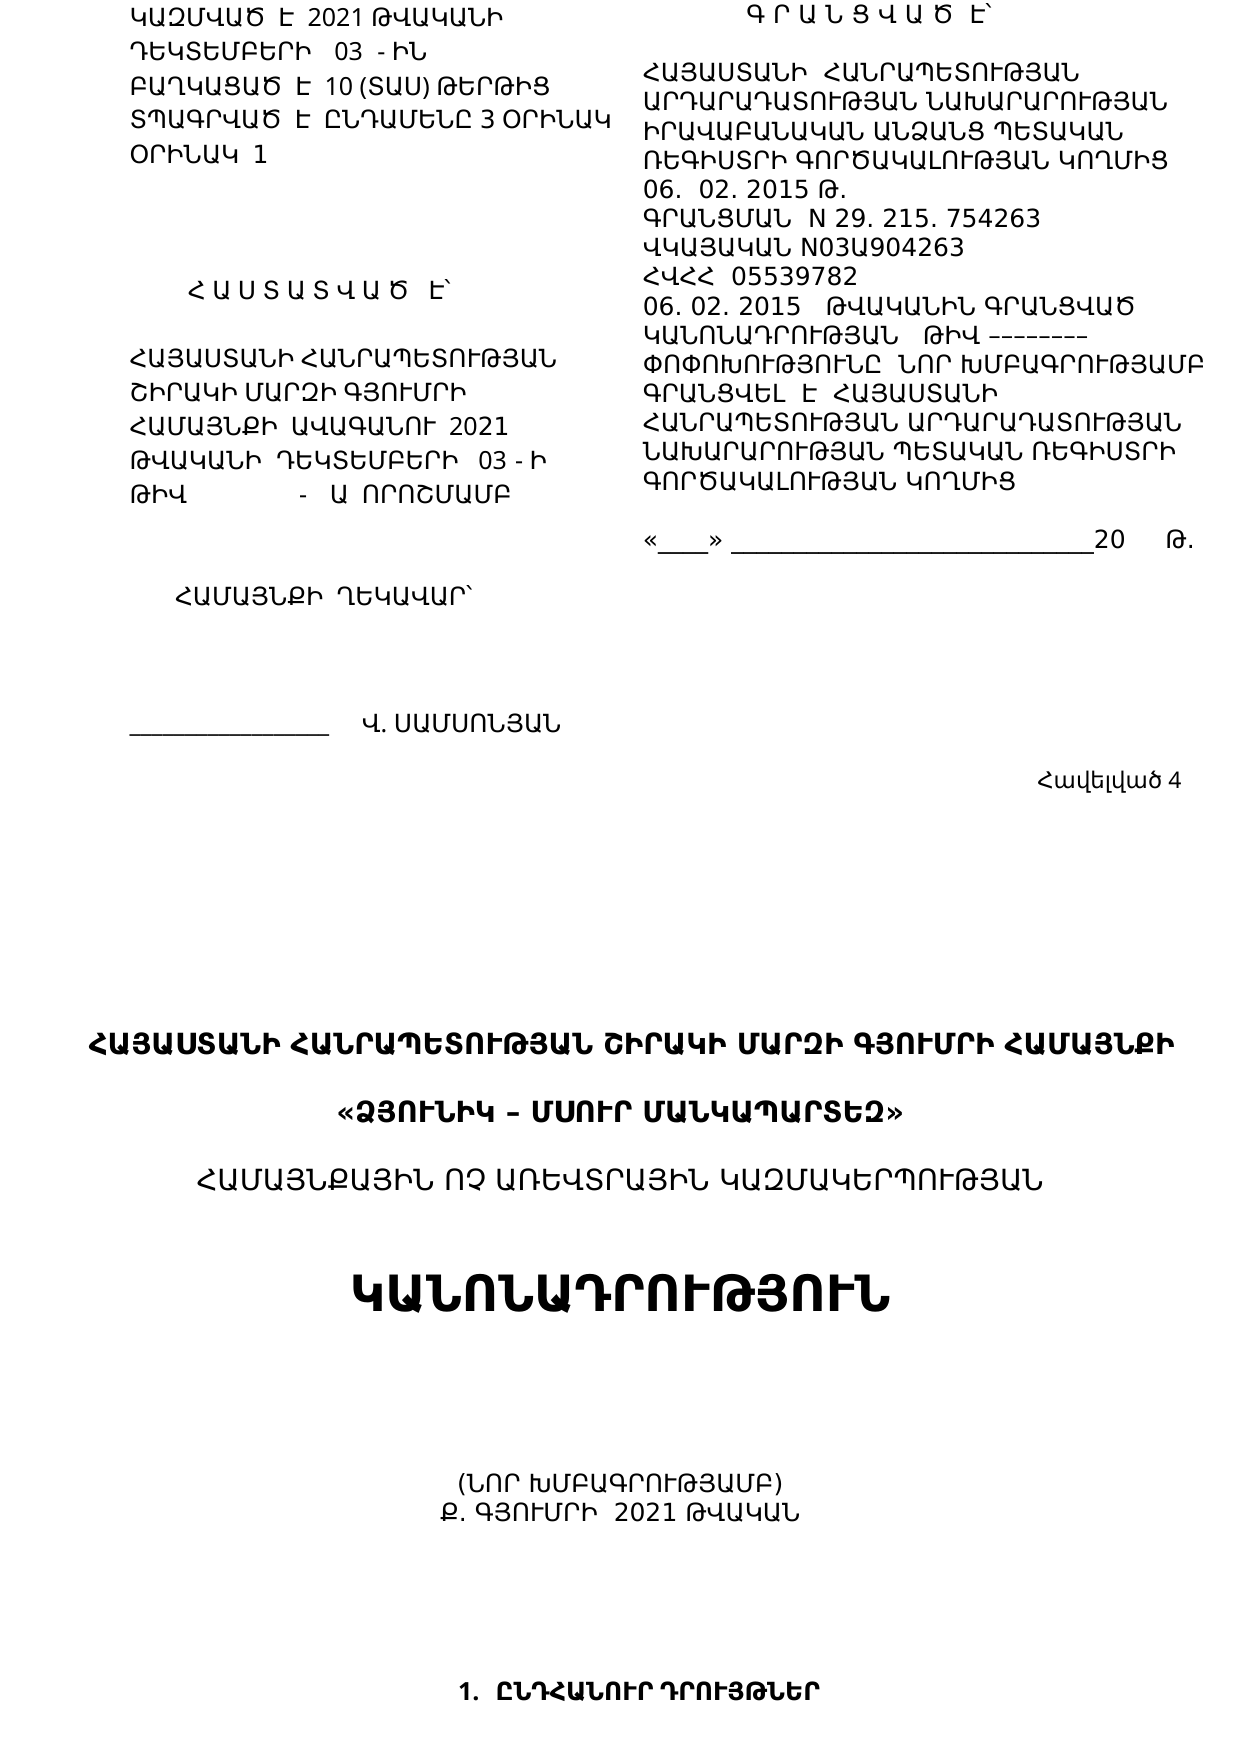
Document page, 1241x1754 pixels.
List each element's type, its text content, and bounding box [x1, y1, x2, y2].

text ՀԱՄԱՅՆՔԱՅԻՆ ՈՉ ԱՌԵՎՏՐԱՅԻՆ ԿԱԶՄԱԿԵՐՊՈՒԹՅԱՆ [118, 1163, 1122, 1197]
table_header ԿԱԶՄՎԱԾ Է 2021 ԹՎԱԿԱՆԻ ԴԵԿՏԵՄԲԵՐԻ 03 - ԻՆ ԲԱՂԿԱՑԱԾ Է 10 (ՏԱՍ) ԹԵՐԹԻՑ ՏՊԱԳՐՎԱԾ Է ԸՆԴԱՄԵՆԸ 3 ՕՐԻՆԱԿ ՕՐԻՆԱԿ 1 Հ Ա Ս Տ Ա Տ Վ Ա Ծ Է՝ ՀԱՅԱՍՏԱՆԻ ՀԱՆՐԱՊԵՏՈՒԹՅԱՆ ՇԻՐԱԿԻ ՄԱՐԶԻ ԳՅՈՒՄՐԻ ՀԱՄԱՅՆՔԻ ԱՎԱԳԱՆՈՒ 2021 ԹՎԱԿԱՆԻ ԴԵԿՏԵՄԲԵՐԻ 03 - Ի ԹԻՎ - Ա ՈՐՈՇՄԱՄԲ ՀԱՄԱՅՆՔԻ ՂԵԿԱՎԱՐ՝ __________________ Վ. ՍԱՄՍՈՆՅԱՆ [118, 0, 631, 739]
text ՀԱՅԱՍՏԱՆԻ ՀԱՆՐԱՊԵՏՈՒԹՅԱՆ ՇԻՐԱԿԻ ՄԱՐԶԻ ԳՅՈՒՄՐԻ ՀԱՄԱՅՆՔԻ [88, 1027, 1181, 1061]
text (ՆՈՐ ԽՄԲԱԳՐՈՒԹՅԱՄԲ) [118, 1469, 1122, 1498]
text Ք. ԳՅՈՒՄՐԻ 2021 ԹՎԱԿԱՆ [118, 1498, 1122, 1527]
text «ՁՅՈՒՆԻԿ – ՄՍՈՒՐ ՄԱՆԿԱՊԱՐՏԵԶ» [118, 1095, 1122, 1129]
list ԸՆԴՀԱՆՈՒՐ ԴՐՈՒՅԹՆԵՐ [156, 1673, 1122, 1707]
text ԿԱՆՈՆԱԴՐՈՒԹՅՈՒՆ [118, 1265, 1122, 1323]
text Հավելված 4 [88, 764, 1181, 795]
table_header Գ Ր Ա Ն Ց Վ Ա Ծ Է՝ ՀԱՅԱՍՏԱՆԻ ՀԱՆՐԱՊԵՏՈՒԹՅԱՆ ԱՐԴԱՐԱԴԱՏՈՒԹՅԱՆ ՆԱԽԱՐԱՐՈՒԹՅԱՆ ԻՐԱՎԱԲԱՆԱԿԱՆ ԱՆՁԱՆՑ ՊԵՏԱԿԱՆ ՌԵԳԻՍՏՐԻ ԳՈՐԾԱԿԱԼՈՒԹՅԱՆ ԿՈՂՄԻՑ 06. 02. 2015 Թ. ԳՐԱՆՑՄԱՆ N 29. 215. 754263 ՎԿԱՅԱԿԱՆ N03Ա904263 ՀՎՀՀ 05539782 06. 02. 2015 ԹՎԱԿԱՆԻՆ ԳՐԱՆՑՎԱԾ ԿԱՆՈՆԱԴՐՈՒԹՅԱՆ ԹԻՎ ––––––––ՓՈՓՈԽՈՒԹՅՈՒՆԸ ՆՈՐ ԽՄԲԱԳՐՈՒԹՅԱՄԲ ԳՐԱՆՑՎԵԼ Է ՀԱՅԱՍՏԱՆԻ ՀԱՆՐԱՊԵՏՈՒԹՅԱՆ ԱՐԴԱՐԱԴԱՏՈՒԹՅԱՆ ՆԱԽԱՐԱՐՈՒԹՅԱՆ ՊԵՏԱԿԱՆ ՌԵԳԻՍՏՐԻ ԳՈՐԾԱԿԱԼՈՒԹՅԱՆ ԿՈՂՄԻՑ «____» _____________________________20 Թ. [631, 0, 1237, 739]
